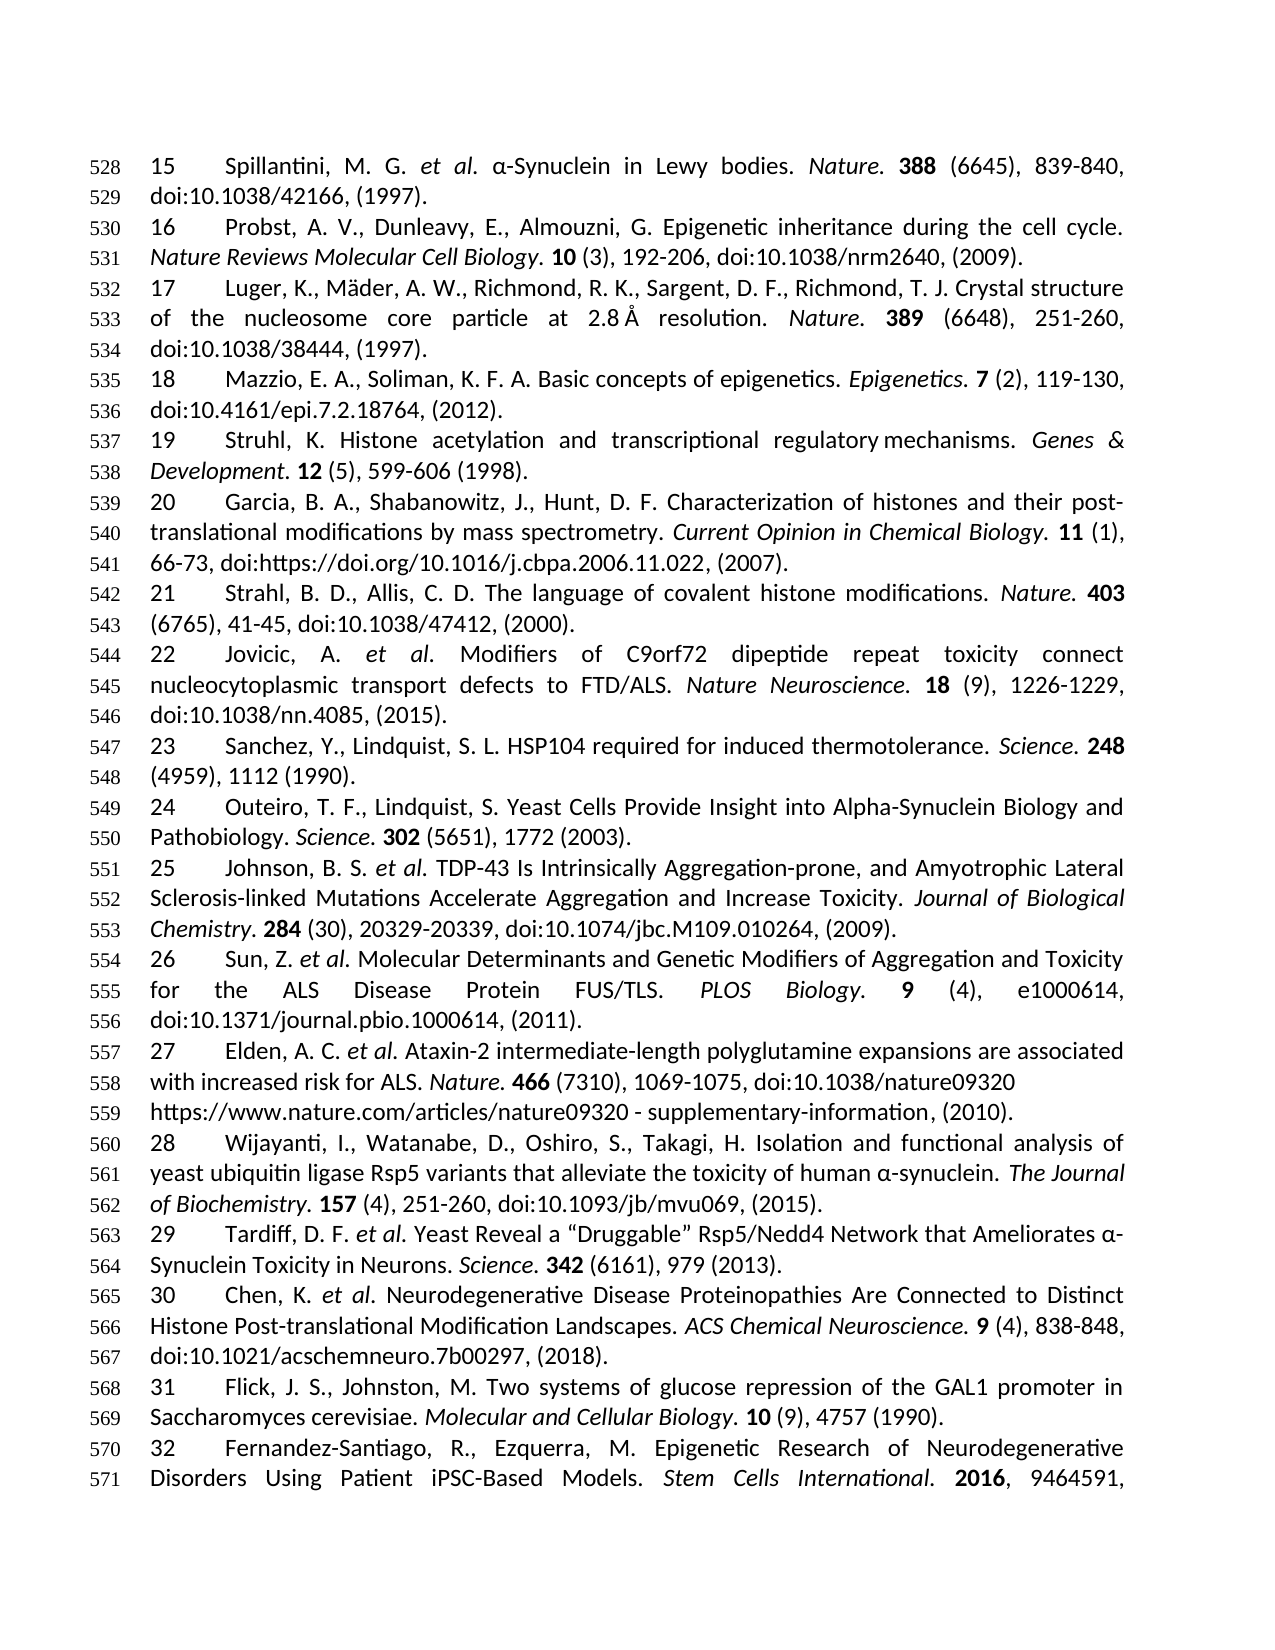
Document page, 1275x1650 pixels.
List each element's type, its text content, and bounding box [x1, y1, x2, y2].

text 28 Wijayanti, I., Watanabe, D., Oshiro, S., Takagi, H. Isolation and functional analysis of yeast ubiquitin ligase Rsp5 variants that alleviate the toxicity of human α-synuclein. The Journal of Biochemistry. 157 (4), 251-260, doi:10.1093/jb/mvu069, (2015). [150, 1127, 1125, 1218]
text 31 Flick, J. S., Johnston, M. Two systems of glucose repression of the GAL1 promoter in Saccharomyces cerevisiae. Molecular and Cellular Biology. 10 (9), 4757 (1990). [150, 1371, 1125, 1432]
text https://www.nature.com/articles/nature09320 - supplementary-information, (2010). [150, 1096, 1125, 1127]
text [150, 1432, 1125, 1493]
text 29 Tardiff, D. F. et al. Yeast Reveal a “Druggable” Rsp5/Nedd4 Network that Ameliorates α-Synuclein Toxicity in Neurons. Science. 342 (6161), 979 (2013). [150, 1218, 1125, 1279]
text 19 Struhl, K. Histone acetylation and transcriptional regulatory mechanisms. Genes & Development. 12 (5), 599-606 (1998). [150, 425, 1125, 486]
text 17 Luger, K., Mäder, A. W., Richmond, R. K., Sargent, D. F., Richmond, T. J. Crystal structure of the nucleosome core particle at 2.8 Å resolution. Nature. 389 (6648), 251-260, doi:10.1038/38444, (1997). [150, 272, 1125, 364]
text 27 Elden, A. C. et al. Ataxin-2 intermediate-length polyglutamine expansions are associated with increased risk for ALS. Nature. 466 (7310), 1069-1075, doi:10.1038/nature09320 [150, 1035, 1125, 1096]
text 25 Johnson, B. S. et al. TDP-43 Is Intrinsically Aggregation-prone, and Amyotrophic Lateral Sclerosis-linked Mutations Accelerate Aggregation and Increase Toxicity. Journal of Biological Chemistry. 284 (30), 20329-20339, doi:10.1074/jbc.M109.010264, (2009). [150, 852, 1125, 943]
text 22 Jovicic, A. et al. Modifiers of C9orf72 dipeptide repeat toxicity connect nucleocytoplasmic transport defects to FTD/ALS. Nature Neuroscience. 18 (9), 1226-1229, doi:10.1038/nn.4085, (2015). [150, 638, 1125, 730]
text 20 Garcia, B. A., Shabanowitz, J., Hunt, D. F. Characterization of histones and their post-translational modifications by mass spectrometry. Current Opinion in Chemical Biology. 11 (1), 66-73, doi:https://doi.org/10.1016/j.cbpa.2006.11.022, (2007). [150, 486, 1125, 577]
text 16 Probst, A. V., Dunleavy, E., Almouzni, G. Epigenetic inheritance during the cell cycle. Nature Reviews Molecular Cell Biology. 10 (3), 192-206, doi:10.1038/nrm2640, (2009). [150, 211, 1125, 272]
text 23 Sanchez, Y., Lindquist, S. L. HSP104 required for induced thermotolerance. Science. 248 (4959), 1112 (1990). [150, 730, 1125, 791]
text 21 Strahl, B. D., Allis, C. D. The language of covalent histone modifications. Nature. 403 (6765), 41-45, doi:10.1038/47412, (2000). [150, 577, 1125, 638]
text 18 Mazzio, E. A., Soliman, K. F. A. Basic concepts of epigenetics. Epigenetics. 7 (2), 119-130, doi:10.4161/epi.7.2.18764, (2012). [150, 364, 1125, 425]
text 24 Outeiro, T. F., Lindquist, S. Yeast Cells Provide Insight into Alpha-Synuclein Biology and Pathobiology. Science. 302 (5651), 1772 (2003). [150, 791, 1125, 852]
text 26 Sun, Z. et al. Molecular Determinants and Genetic Modifiers of Aggregation and Toxicity for the ALS Disease Protein FUS/TLS. PLOS Biology. 9 (4), e1000614, doi:10.1371/journal.pbio.1000614, (2011). [150, 943, 1125, 1035]
text 15 Spillantini, M. G. et al. α-Synuclein in Lewy bodies. Nature. 388 (6645), 839-840, doi:10.1038/42166, (1997). [150, 150, 1125, 211]
text 30 Chen, K. et al. Neurodegenerative Disease Proteinopathies Are Connected to Distinct Histone Post-translational Modification Landscapes. ACS Chemical Neuroscience. 9 (4), 838-848, doi:10.1021/acschemneuro.7b00297, (2018). [150, 1279, 1125, 1371]
